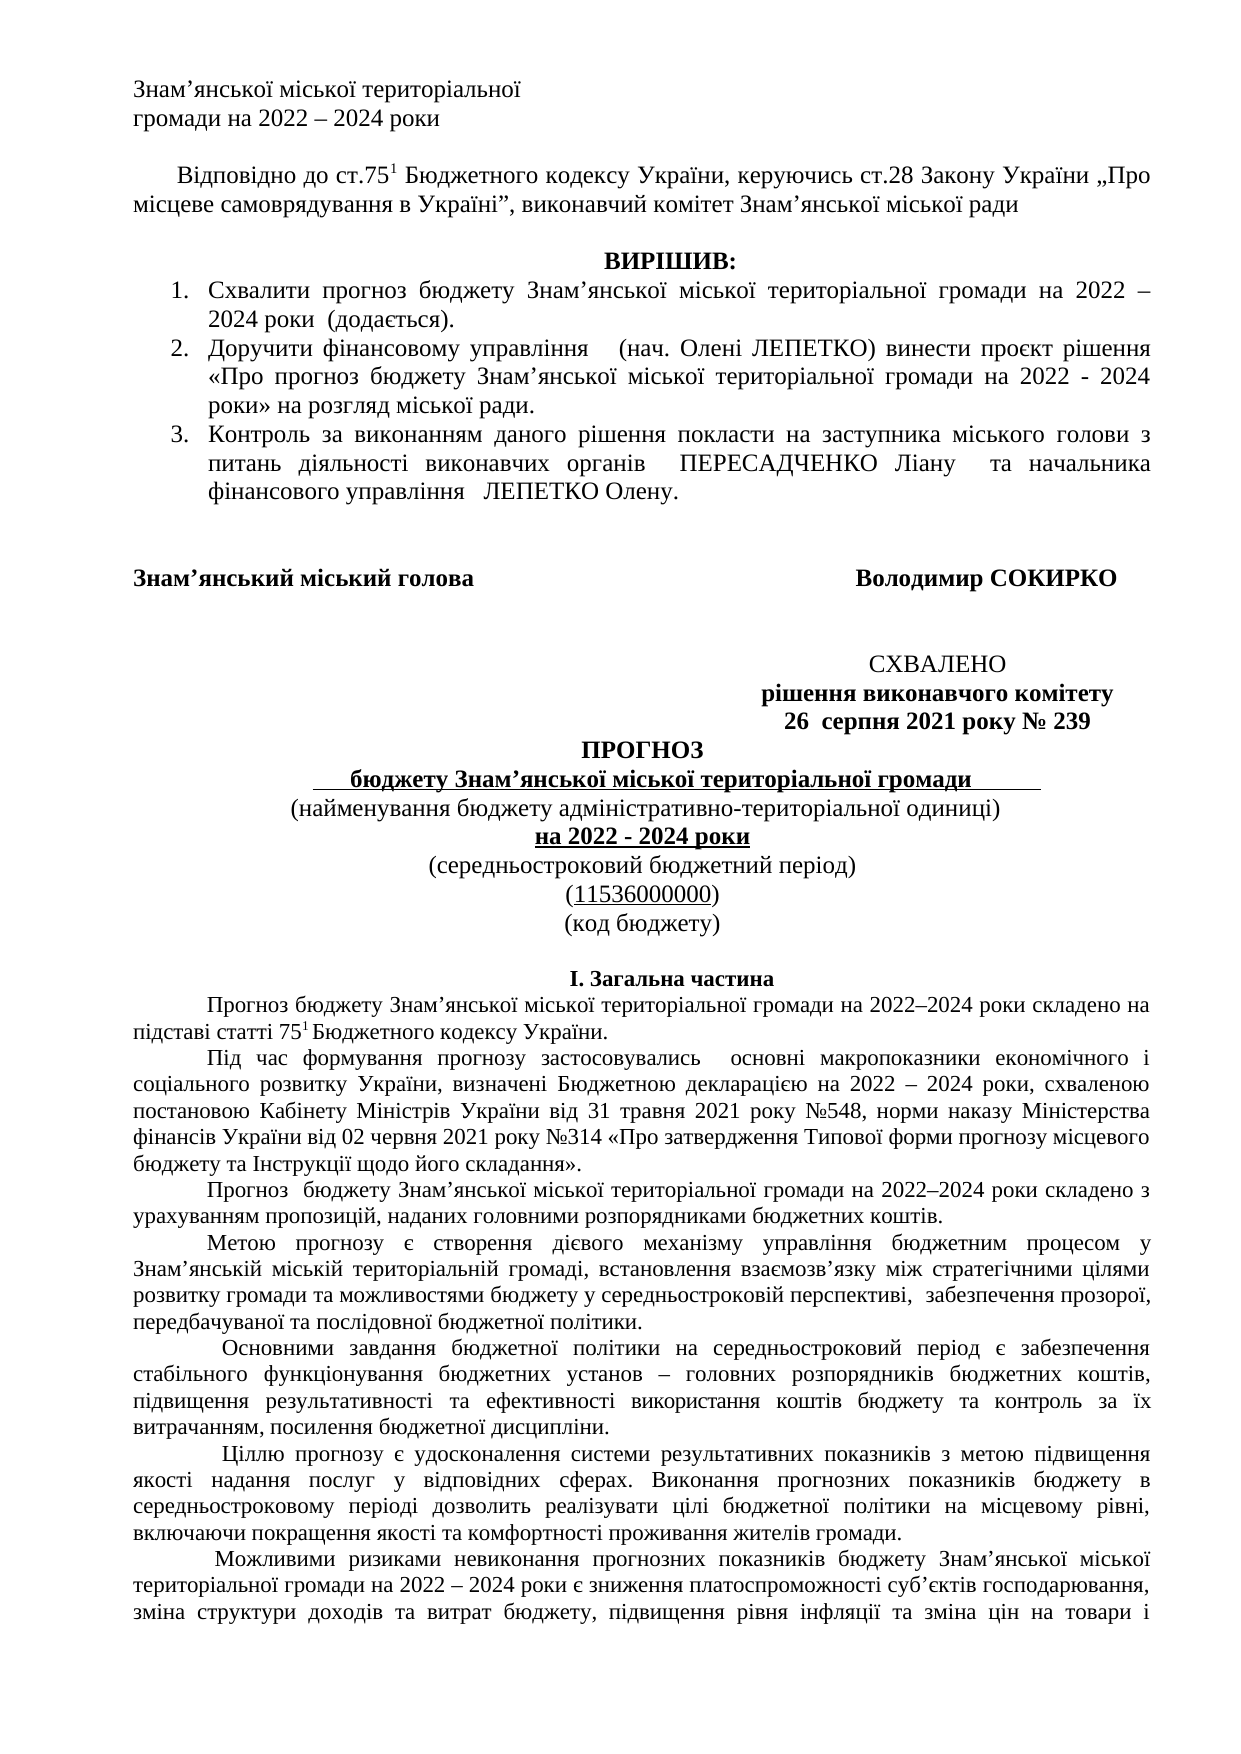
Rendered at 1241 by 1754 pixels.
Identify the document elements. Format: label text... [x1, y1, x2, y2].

text І. Загальна частина [133, 965, 1152, 991]
text Прогноз бюджету Знам’янської міської територіальної громади на 2022–2024 роки складено з урахуванням пропозицій, наданих головними розпорядниками бюджетних коштів. [133, 1176, 1152, 1229]
text Основними завдання бюджетної політики на середньостроковий період є забезпечення стабільного функціонування бюджетних установ – головних розпорядників бюджетних коштів, підвищення результативності та ефективності використання коштів бюджету та контроль за їх витрачанням, посилення бюджетної дисципліни. [133, 1334, 1152, 1439]
text бюджету Знам’янської міської територіальної громади [133, 764, 1152, 793]
text Метою прогнозу є створення дієвого механізму управління бюджетним процесом у Знам’янській міській територіальній громаді, встановлення взаємозв’язку між стратегічними цілями розвитку громади та можливостями бюджету у середньостроковій перспективі, забезпечення прозорої, передбачуваної та послідовної бюджетної політики. [133, 1229, 1152, 1334]
list Схвалити прогноз бюджету Знам’янської міської територіальної громади на 2022 – 2024 роки (додається). [170, 275, 1152, 333]
text Ціллю прогнозу є удосконалення системи результативних показників з метою підвищення якості надання послуг у відповідних сферах. Виконання прогнозних показників бюджету в середньостроковому періоді дозволить реалізувати цілі бюджетної політики на місцевому рівні, включаючи покращення якості та комфортності проживання жителів громади. [133, 1440, 1152, 1545]
text громади на 2022 – 2024 роки [133, 103, 1152, 131]
text Прогноз бюджету Знам’янської міської територіальної громади на 2022–2024 роки складено на підставі статті 751 Бюджетного кодексу України. [133, 991, 1152, 1044]
text ВИРІШИВ: [133, 246, 1152, 275]
subtitle СХВАЛЕНО [133, 649, 1152, 678]
list Доручити фінансовому управління (нач. Олені ЛЕПЕТКО) винести проєкт рішення «Про прогноз бюджету Знам’янської міської територіальної громади на 2022 - 2024 роки» на розгляд міської ради. [170, 333, 1152, 419]
subtitle 26 серпня 2021 року № 239 [133, 706, 1152, 735]
text ПРОГНОЗ [133, 735, 1152, 764]
subtitle рішення виконавчого комітету [133, 678, 1152, 706]
list Контроль за виконанням даного рішення покласти на заступника міського голови з питань діяльності виконавчих органів ПЕРЕСАДЧЕНКО Ліану та начальника фінансового управління ЛЕПЕТКО Олену. [170, 419, 1152, 505]
text Знам’янської міської територіальної [133, 74, 1152, 103]
text (11536000000) (код бюджету) [133, 879, 1152, 936]
text (найменування бюджету адміністративно-територіальної одиниці) [133, 793, 1152, 821]
text (середньостроковий бюджетний період) [133, 850, 1152, 879]
text Відповідно до ст.751 Бюджетного кодексу України, керуючись ст.28 Закону України „Про місцеве самоврядування в Україні”, виконавчий комітет Знам’янської міської ради [133, 160, 1152, 218]
text Знам’янський міський голова Володимир СОКИРКО [133, 563, 1152, 591]
text Під час формування прогнозу застосовувались основні макропоказники економічного і соціального розвитку України, визначені Бюджетною декларацією на 2022 – 2024 роки, схваленою постановою Кабінету Міністрів України від 31 травня 2021 року №548, норми наказу Міністерства фінансів України від 02 червня 2021 року №314 «Про затвердження Типової форми прогнозу місцевого бюджету та Інструкції щодо його складання». [133, 1044, 1152, 1176]
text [133, 1545, 1152, 1624]
text на 2022 - 2024 роки [133, 821, 1152, 850]
